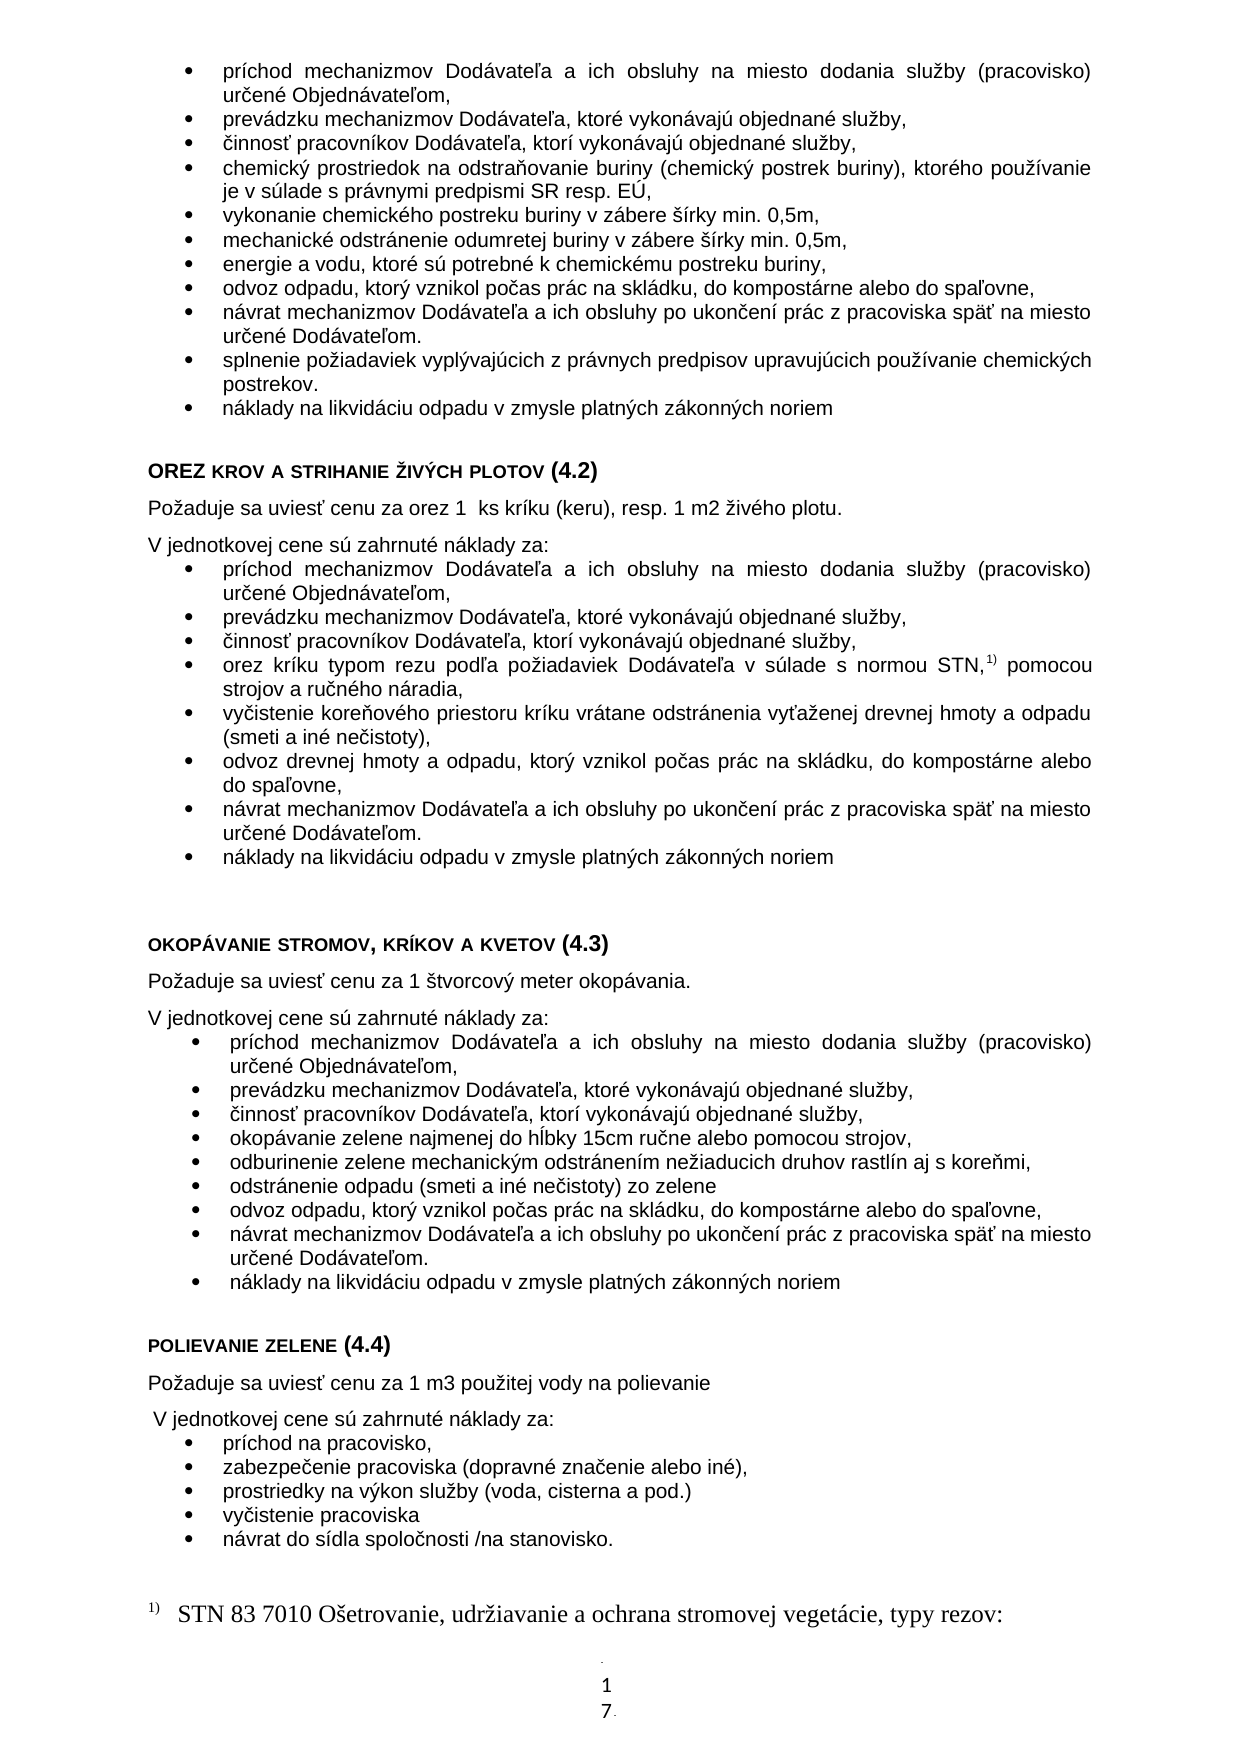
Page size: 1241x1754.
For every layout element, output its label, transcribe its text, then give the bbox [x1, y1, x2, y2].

list prostriedky na výkon služby (voda, cisterna a pod.) [185, 1479, 1093, 1503]
text V jednotkovej cene sú zahrnuté náklady za: [148, 1006, 1093, 1029]
list príchod mechanizmov Dodávateľa a ich obsluhy na miesto dodania služby (pracovisko) určené Objednávateľom, [192, 1029, 1093, 1077]
text polievanie zelene (4.4) [148, 1331, 1093, 1358]
list odvoz drevnej hmoty a odpadu, ktorý vznikol počas prác na skládku, do kompostárne alebo do spaľovne, [185, 749, 1093, 797]
list príchod mechanizmov Dodávateľa a ich obsluhy na miesto dodania služby (pracovisko) určené Objednávateľom, [185, 59, 1093, 107]
list činnosť pracovníkov Dodávateľa, ktorí vykonávajú objednané služby, [185, 131, 1093, 155]
list zabezpečenie pracoviska (dopravné značenie alebo iné), [185, 1455, 1093, 1479]
list vyčistenie pracoviska [185, 1503, 1093, 1527]
list činnosť pracovníkov Dodávateľa, ktorí vykonávajú objednané služby, [185, 628, 1093, 653]
list návrat mechanizmov Dodávateľa a ich obsluhy po ukončení prác z pracoviska späť na miesto určené Dodávateľom. [185, 797, 1093, 845]
list náklady na likvidáciu odpadu v zmysle platných zákonných noriem [185, 396, 1093, 420]
list odburinenie zelene mechanickým odstránením nežiaducich druhov rastlín aj s koreňmi, [192, 1150, 1093, 1174]
text OREZ krov a strihanie živých plotov (4.2) [148, 457, 1093, 483]
list príchod na pracovisko, [185, 1431, 1093, 1455]
list prevádzku mechanizmov Dodávateľa, ktoré vykonávajú objednané služby, [185, 107, 1093, 131]
list náklady na likvidáciu odpadu v zmysle platných zákonných noriem [192, 1270, 1093, 1294]
list okopávanie zelene najmenej do hĺbky 15cm ručne alebo pomocou strojov, [192, 1126, 1093, 1150]
text Požaduje sa uviesť cenu za 1 štvorcový meter okopávania. [148, 969, 1093, 993]
list príchod mechanizmov Dodávateľa a ich obsluhy na miesto dodania služby (pracovisko) určené Objednávateľom, [185, 556, 1093, 604]
text V jednotkovej cene sú zahrnuté náklady za: [148, 532, 1093, 556]
list chemický prostriedok na odstraňovanie buriny (chemický postrek buriny), ktorého používanie je v súlade s právnymi predpismi SR resp. EÚ, [185, 155, 1093, 203]
text Požaduje sa uviesť cenu za orez 1 ks kríku (keru), resp. 1 m2 živého plotu. [148, 496, 1093, 520]
list energie a vodu, ktoré sú potrebné k chemickému postreku buriny, [185, 251, 1093, 276]
list návrat mechanizmov Dodávateľa a ich obsluhy po ukončení prác z pracoviska späť na miesto určené Dodávateľom. [192, 1222, 1093, 1270]
text V jednotkovej cene sú zahrnuté náklady za: [148, 1407, 1093, 1431]
text Požaduje sa uviesť cenu za 1 m3 použitej vody na polievanie [148, 1370, 1093, 1394]
list návrat do sídla spoločnosti /na stanovisko. [185, 1527, 1093, 1551]
list odvoz odpadu, ktorý vznikol počas prác na skládku, do kompostárne alebo do spaľovne, [185, 276, 1093, 299]
text 1) STN 83 7010 Ošetrovanie, udržiavanie a ochrana stromovej vegetácie, typy rezov: [148, 1599, 1093, 1628]
text okopávanie stromov, kríkov a kvetov (4.3) [148, 930, 1093, 957]
list činnosť pracovníkov Dodávateľa, ktorí vykonávajú objednané služby, [192, 1102, 1093, 1126]
list vyčistenie koreňového priestoru kríku vrátane odstránenia vyťaženej drevnej hmoty a odpadu (smeti a iné nečistoty), [185, 701, 1093, 749]
list náklady na likvidáciu odpadu v zmysle platných zákonných noriem [185, 845, 1093, 869]
list mechanické odstránenie odumretej buriny v zábere šírky min. 0,5m, [185, 227, 1093, 251]
list odstránenie odpadu (smeti a iné nečistoty) zo zelene [192, 1174, 1093, 1198]
list prevádzku mechanizmov Dodávateľa, ktoré vykonávajú objednané služby, [192, 1077, 1093, 1102]
list návrat mechanizmov Dodávateľa a ich obsluhy po ukončení prác z pracoviska späť na miesto určené Dodávateľom. [185, 299, 1093, 348]
list prevádzku mechanizmov Dodávateľa, ktoré vykonávajú objednané služby, [185, 604, 1093, 628]
list vykonanie chemického postreku buriny v zábere šírky min. 0,5m, [185, 203, 1093, 227]
list orez kríku typom rezu podľa požiadaviek Dodávateľa v súlade s normou STN,1) pomocou strojov a ručného náradia, [185, 653, 1093, 701]
list splnenie požiadaviek vyplývajúcich z právnych predpisov upravujúcich používanie chemických postrekov. [185, 348, 1093, 396]
list odvoz odpadu, ktorý vznikol počas prác na skládku, do kompostárne alebo do spaľovne, [192, 1198, 1093, 1222]
